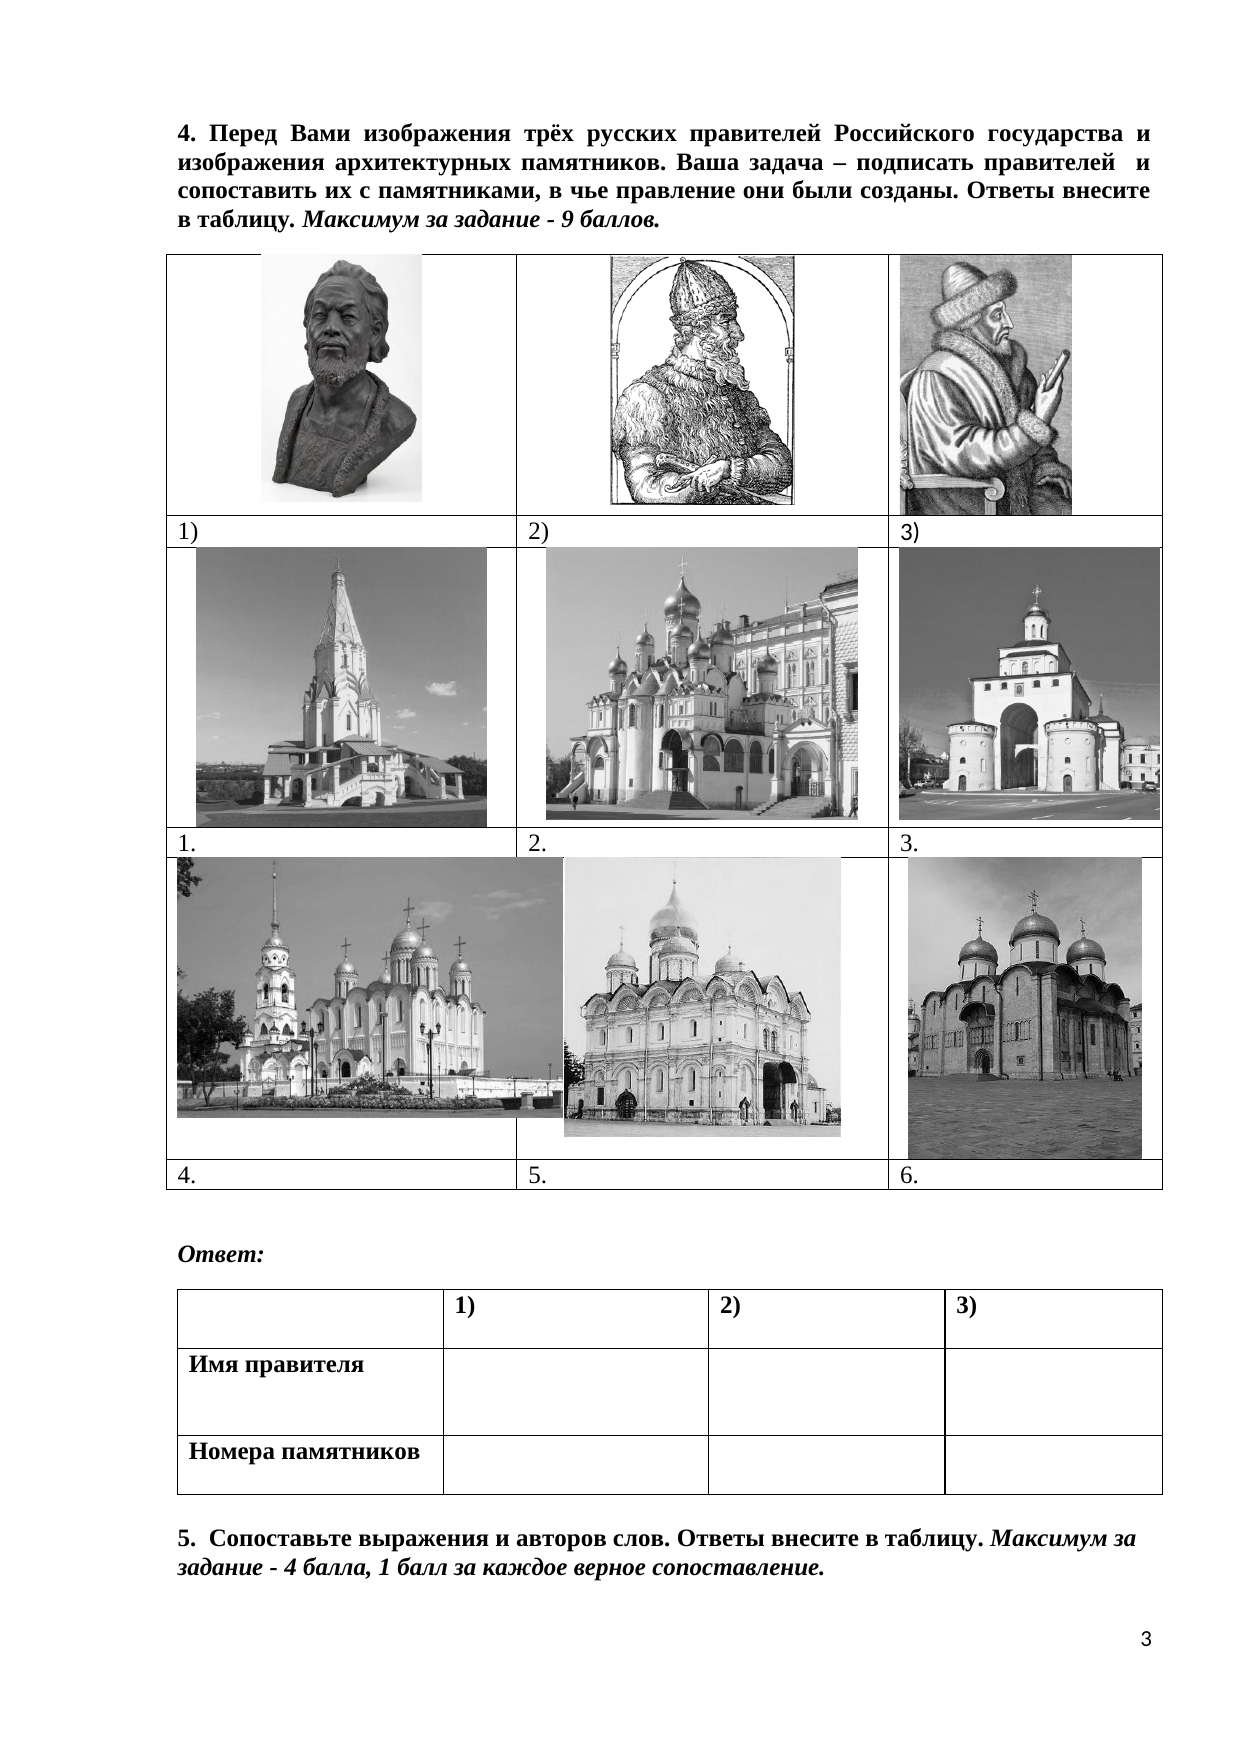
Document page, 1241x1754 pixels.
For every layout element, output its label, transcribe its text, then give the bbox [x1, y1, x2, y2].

table_cell 3) [889, 516, 1162, 547]
picture [908, 857, 1142, 1159]
picture [261, 254, 422, 502]
table_cell [487, 548, 516, 827]
table_cell [946, 1349, 1162, 1435]
picture [546, 547, 858, 820]
table_cell [946, 1436, 1162, 1493]
table_header [517, 255, 888, 515]
table_cell [444, 1436, 708, 1493]
table_header 1) [444, 1290, 708, 1348]
table_header [167, 255, 516, 515]
table_cell [709, 1436, 944, 1493]
table_header 2) [709, 1290, 944, 1348]
table_cell [709, 1349, 944, 1435]
table_header 3) [946, 1290, 1162, 1348]
table_cell [167, 548, 196, 827]
picture [196, 547, 487, 827]
table_cell Имя правителя [178, 1349, 443, 1435]
table_cell 1. [167, 828, 516, 857]
table_cell 6. [889, 1160, 1162, 1189]
table_cell 2. [517, 828, 888, 857]
picture [899, 255, 1072, 515]
table_cell 3. [889, 828, 1162, 857]
picture [899, 547, 1160, 820]
table_header [1072, 255, 1162, 515]
table_cell 1) [167, 516, 516, 547]
table_cell 2) [517, 516, 888, 547]
table_cell [889, 548, 1162, 827]
text 4. Перед Вами изображения трёх русских правителей Российского государства и изображения архитектурных памятников. Ваша задача – подписать правителей и сопоставить их с памятниками, в чье правление они были созданы. Ответы внесите в таблицу. Максимум за задание - 9 баллов. [177, 118, 1152, 233]
text Ответ: [177, 1239, 1152, 1268]
table_cell 4. [167, 1160, 516, 1189]
text 5. Сопоставьте выражения и авторов слов. Ответы внесите в таблицу. Максимум за задание - 4 балла, 1 балл за каждое верное сопоставление. [177, 1523, 1152, 1581]
table_cell [517, 548, 888, 827]
table_header [178, 1290, 443, 1348]
table_cell [1142, 858, 1162, 1159]
table_header [889, 255, 899, 515]
picture [177, 857, 563, 1118]
table_cell [889, 858, 908, 1159]
table_cell Номера памятников [178, 1436, 443, 1493]
table_cell [517, 858, 888, 1159]
picture [610, 255, 795, 505]
table_cell [444, 1349, 708, 1435]
table_cell 5. [517, 1160, 888, 1189]
table_cell [167, 858, 516, 1159]
picture [564, 857, 841, 1137]
